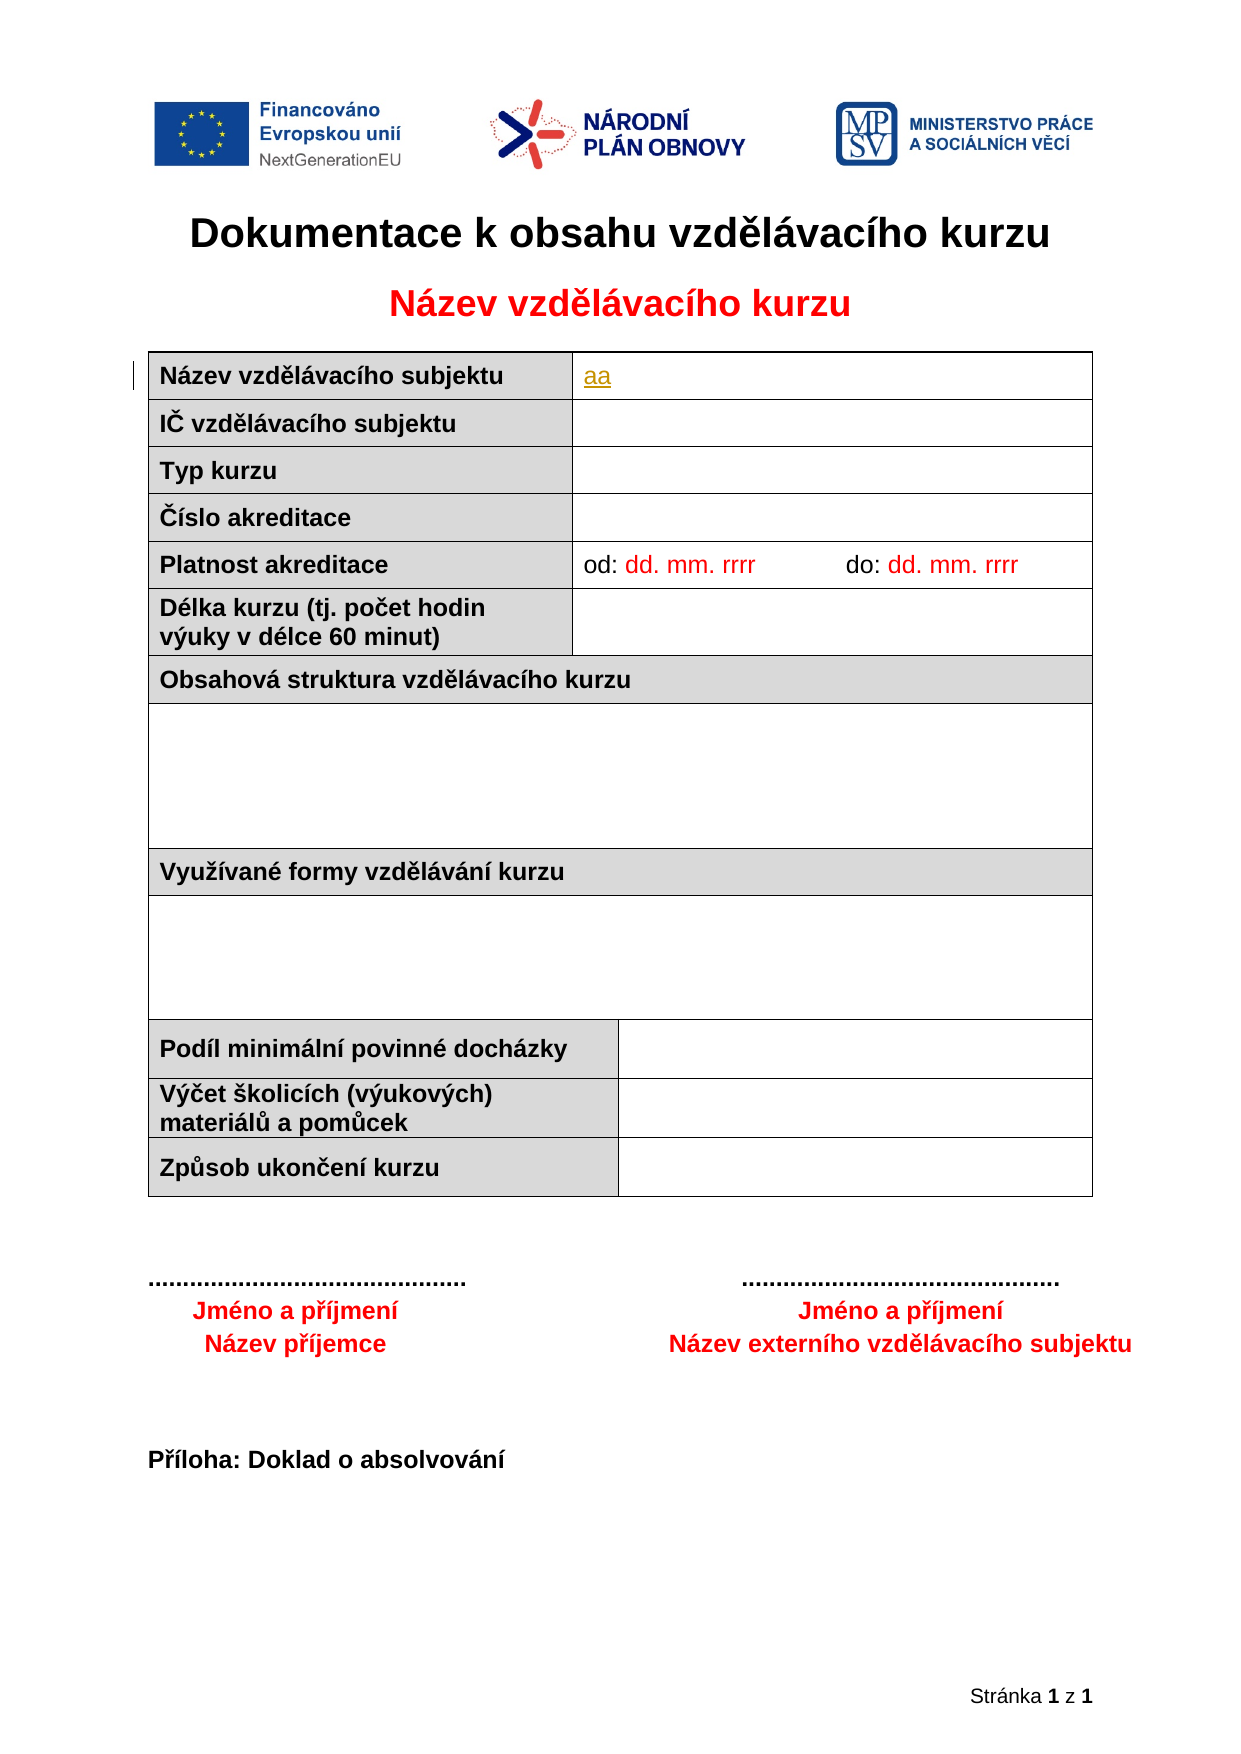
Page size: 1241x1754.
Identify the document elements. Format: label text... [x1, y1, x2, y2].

table_cell [149, 896, 1092, 1019]
text .............................................. .............................................. Jméno a příjmení Jméno a příjmení [148, 1263, 1093, 1325]
table_cell Platnost akreditace [149, 542, 572, 588]
table_cell IČ vzdělávacího subjektu [149, 400, 572, 446]
table_cell [149, 704, 1092, 847]
table_cell [619, 1020, 1092, 1078]
table_cell [573, 447, 1092, 493]
table_cell Využívané formy vzdělávání kurzu [149, 849, 1092, 895]
table_header Název vzdělávacího subjektu [149, 353, 572, 399]
table_cell Výčet školicích (výukových) materiálů a pomůcek [149, 1079, 618, 1137]
table_cell od: dd. mm. rrrr do: dd. mm. rrrr [573, 542, 1092, 588]
text Název příjemce Název externího vzdělávacího subjektu [148, 1329, 1093, 1358]
text Název vzdělávacího kurzu [148, 281, 1093, 324]
table_cell Způsob ukončení kurzu [149, 1138, 618, 1196]
table_cell Číslo akreditace [149, 494, 572, 541]
table_cell Typ kurzu [149, 447, 572, 493]
table_cell [573, 400, 1092, 446]
table_header [573, 353, 1092, 399]
table_cell Podíl minimální povinné docházky [149, 1020, 618, 1078]
table_cell [573, 589, 1092, 655]
table_cell [619, 1138, 1092, 1196]
table_cell [619, 1079, 1092, 1137]
table_cell Délka kurzu (tj. počet hodin výuky v délce 60 minut) [149, 589, 572, 655]
text Příloha: Doklad o absolvování [148, 1445, 1093, 1474]
picture [147, 88, 1093, 181]
table_cell [573, 494, 1092, 541]
text Dokumentace k obsahu vzdělávacího kurzu [148, 208, 1093, 256]
table_cell Obsahová struktura vzdělávacího kurzu [149, 656, 1092, 703]
